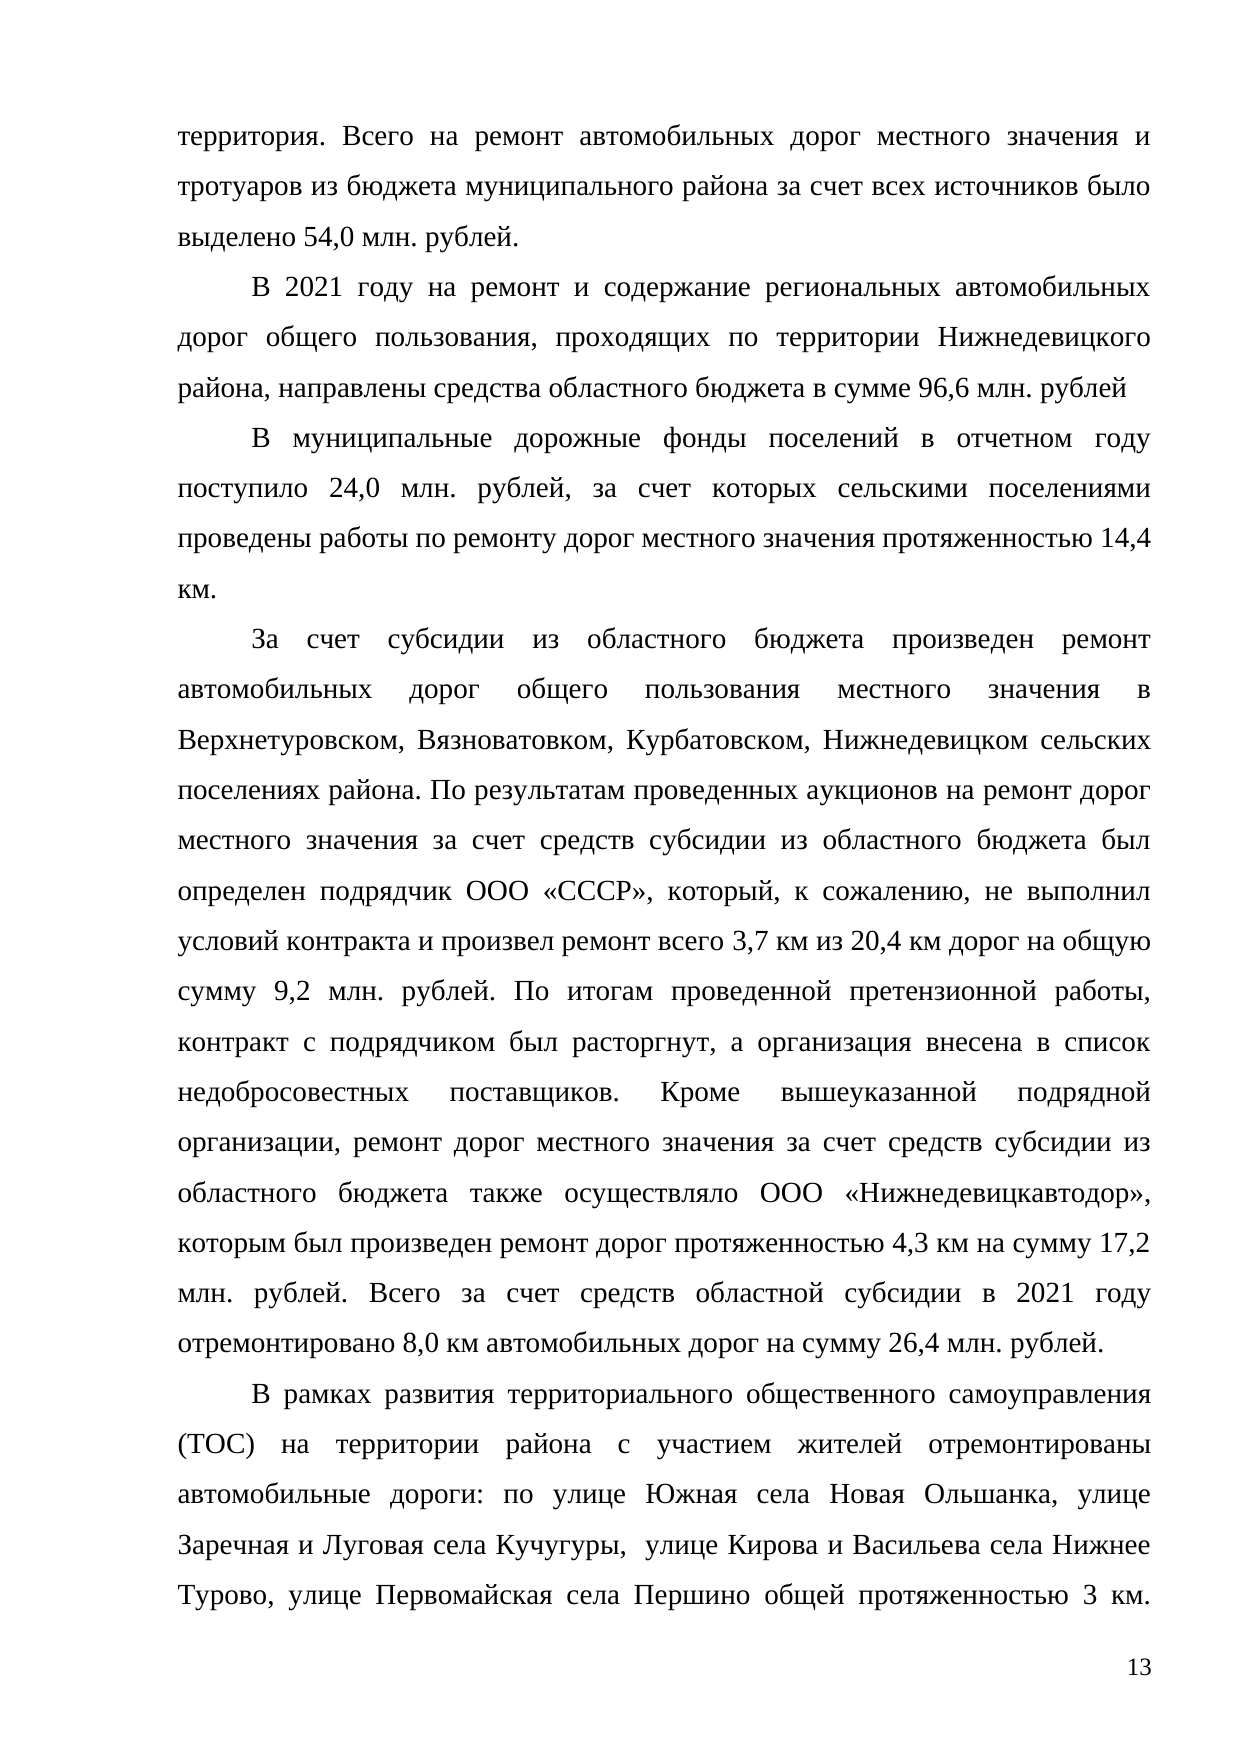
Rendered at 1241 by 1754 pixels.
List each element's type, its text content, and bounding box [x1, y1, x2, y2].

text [177, 118, 1152, 252]
text В муниципальные дорожные фонды поселений в отчетном году поступило 24,0 млн. рублей, за счет которых сельскими поселениями проведены работы по ремонту дорог местного значения протяженностью 14,4 км. [177, 420, 1152, 604]
text За счет субсидии из областного бюджета произведен ремонт автомобильных дорог общего пользования местного значения в Верхнетуровском, Вязноватовком, Курбатовском, Нижнедевицком сельских поселениях района. По результатам проведенных аукционов на ремонт дорог местного значения за счет средств субсидии из областного бюджета был определен подрядчик ООО «СССР», который, к сожалению, не выполнил условий контракта и произвел ремонт всего 3,7 км из 20,4 км дорог на общую сумму 9,2 млн. рублей. По итогам проведенной претензионной работы, контракт с подрядчиком был расторгнут, а организация внесена в список недобросовестных поставщиков. Кроме вышеуказанной подрядной организации, ремонт дорог местного значения за счет средств субсидии из областного бюджета также осуществляло ООО «Нижнедевицкавтодор», которым был произведен ремонт дорог протяженностью 4,3 км на сумму 17,2 млн. рублей. Всего за счет средств областной субсидии в 2021 году отремонтировано 8,0 км автомобильных дорог на сумму 26,4 млн. рублей. [177, 621, 1152, 1359]
text В 2021 году на ремонт и содержание региональных автомобильных дорог общего пользования, проходящих по территории Нижнедевицкого района, направлены средства областного бюджета в сумме 96,6 млн. рублей [177, 269, 1152, 403]
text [177, 1376, 1152, 1611]
